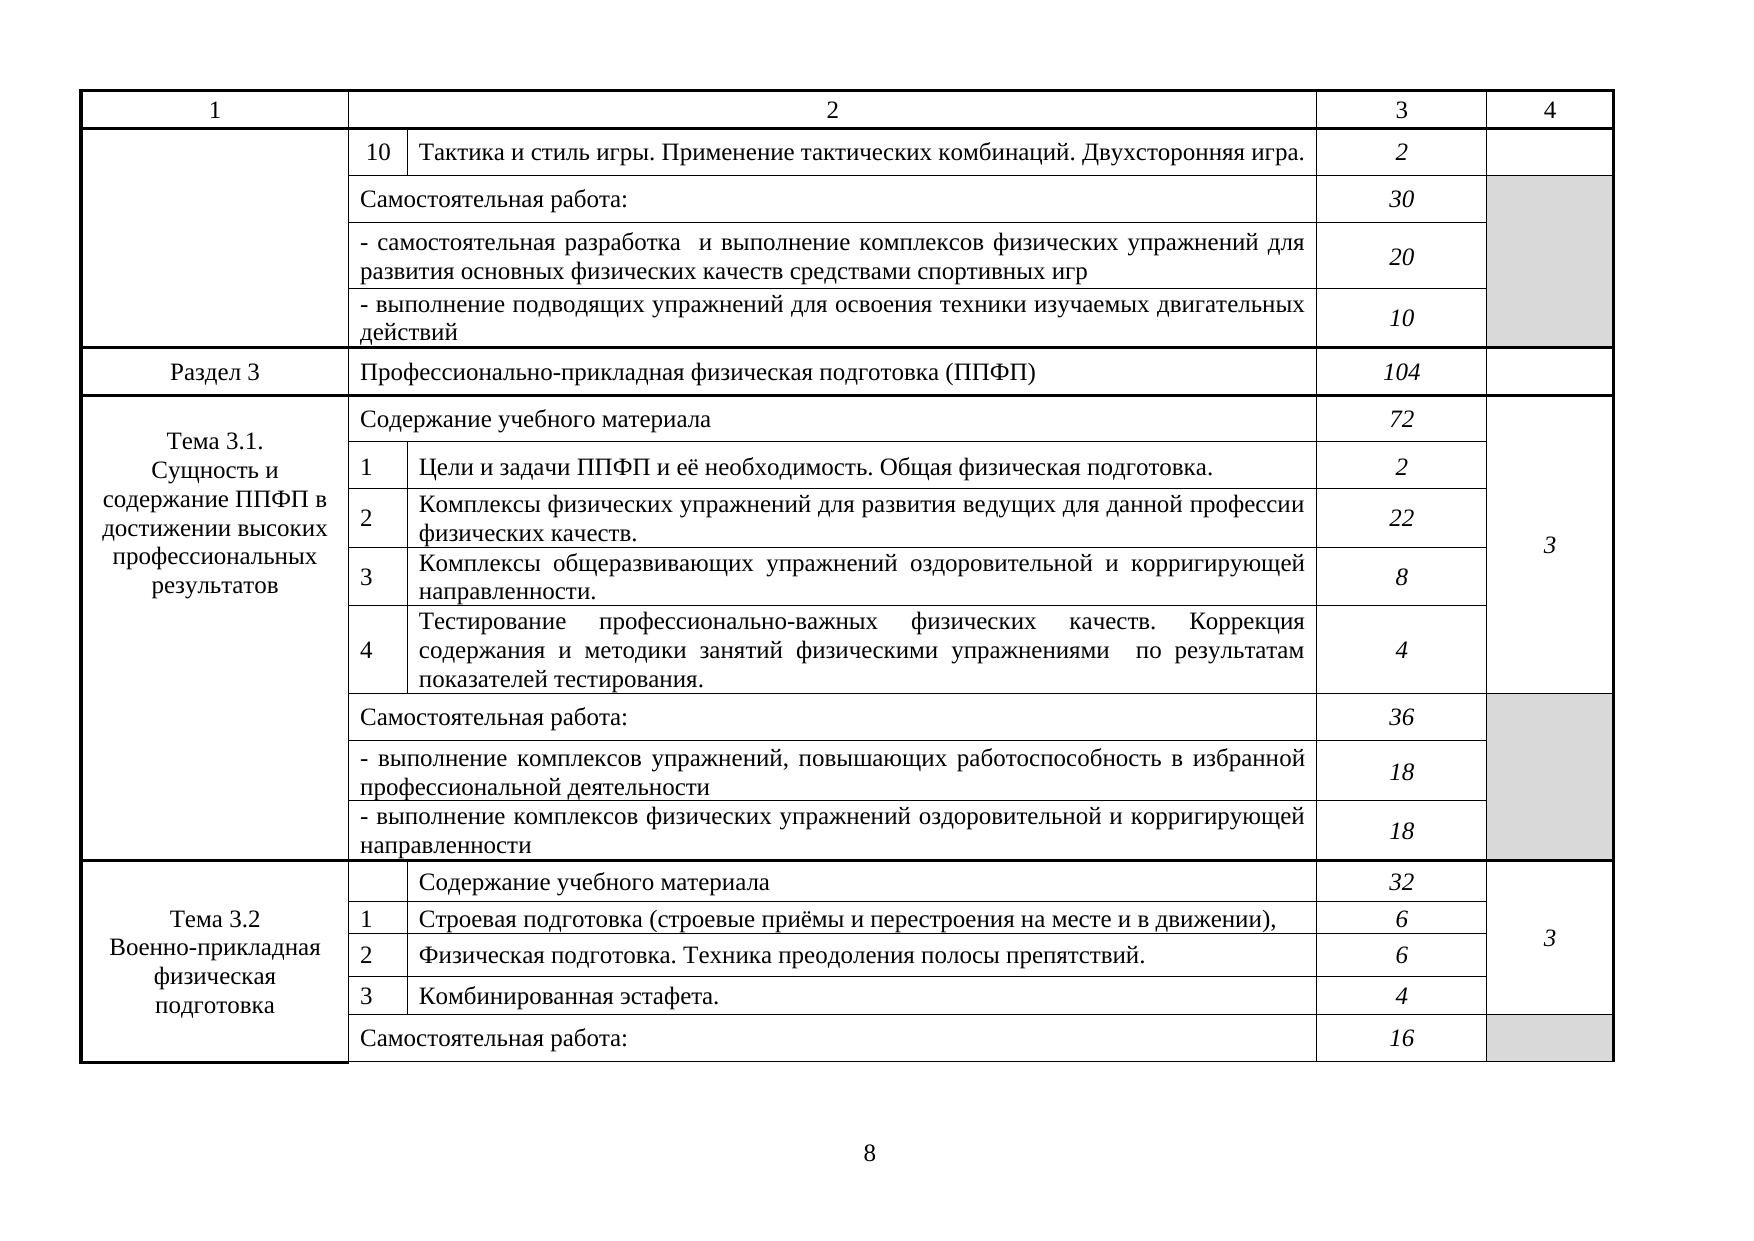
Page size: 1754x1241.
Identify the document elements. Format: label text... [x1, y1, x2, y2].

table_cell Содержание учебного материала [349, 397, 1316, 441]
table_cell Раздел 3 [83, 349, 348, 393]
table_cell 72 [1317, 397, 1486, 441]
table_cell Комбинированная эстафета. [408, 977, 1316, 1014]
table_cell 3 [349, 548, 407, 605]
table_cell - выполнение комплексов физических упражнений оздоровительной и корригирующей направленности [349, 801, 1316, 859]
table_cell Содержание учебного материала [408, 862, 1316, 901]
table_cell 104 [1317, 349, 1486, 393]
table_cell 6 [1317, 934, 1486, 976]
table_cell Физическая подготовка. Техника преодоления полосы препятствий. [408, 934, 1316, 976]
table_cell Тестирование профессионально-важных физических качеств. Коррекция содержания и методики занятий физическими упражнениями по результатам показателей тестирования. [408, 606, 1316, 692]
table_cell Самостоятельная работа: [349, 694, 1316, 740]
table_cell Тема 3.1. Сущность и содержание ППФП в достижении высоких профессиональных результатов [83, 397, 348, 859]
table_cell 22 [1317, 489, 1486, 547]
table_cell [1487, 694, 1612, 859]
table_cell 4 [1317, 977, 1486, 1014]
table_cell - самостоятельная разработка и выполнение комплексов физических упражнений для развития основных физических качеств средствами спортивных игр [349, 223, 1316, 288]
table_cell 8 [1317, 548, 1486, 605]
table_cell - выполнение подводящих упражнений для освоения техники изучаемых двигательных действий [349, 289, 1316, 346]
table_cell 30 [1317, 176, 1486, 222]
table_cell 10 [349, 130, 407, 174]
table_cell [1487, 1015, 1612, 1061]
table_header 1 [83, 92, 348, 127]
table_cell 20 [1317, 223, 1486, 288]
table_cell 3 [1487, 397, 1612, 692]
table_cell 16 [1317, 1015, 1486, 1061]
table_cell [1487, 349, 1612, 393]
table_header 4 [1487, 92, 1612, 127]
table_cell 18 [1317, 741, 1486, 800]
table_cell Самостоятельная работа: [349, 176, 1316, 222]
table_cell 6 [1317, 902, 1486, 933]
table_cell 2 [1317, 442, 1486, 488]
table_cell Самостоятельная работа: [349, 1015, 1316, 1061]
table_cell 18 [1317, 801, 1486, 859]
table_cell 10 [1317, 289, 1486, 346]
table_cell [349, 862, 407, 901]
table_cell 3 [349, 977, 407, 1014]
table_cell 1 [349, 442, 407, 488]
table_header 3 [1317, 92, 1486, 127]
table_cell - выполнение комплексов упражнений, повышающих работоспособность в избранной профессиональной деятельности [349, 741, 1316, 800]
table_cell Тема 3.2 Военно-прикладная физическая подготовка [83, 862, 348, 1061]
table_cell 4 [349, 606, 407, 692]
table_cell Профессионально-прикладная физическая подготовка (ППФП) [349, 349, 1316, 393]
table_cell Комплексы общеразвивающих упражнений оздоровительной и корригирующей направленности. [408, 548, 1316, 605]
table_cell Комплексы физических упражнений для развития ведущих для данной профессии физических качеств. [408, 489, 1316, 547]
table_cell Тактика и стиль игры. Применение тактических комбинаций. Двухсторонняя игра. [408, 130, 1316, 174]
table_cell 32 [1317, 862, 1486, 901]
table_cell [1487, 176, 1612, 346]
table_cell Строевая подготовка (строевые приёмы и перестроения на месте и в движении), [408, 902, 1316, 933]
table_cell 3 [1487, 862, 1612, 1014]
table_cell 2 [349, 934, 407, 976]
table_cell 1 [349, 902, 407, 933]
table_header 2 [349, 92, 1316, 127]
table_cell Цели и задачи ППФП и её необходимость. Общая физическая подготовка. [408, 442, 1316, 488]
table_cell 4 [1317, 606, 1486, 692]
table_cell 36 [1317, 694, 1486, 740]
table_cell 2 [1317, 130, 1486, 174]
table_cell 2 [349, 489, 407, 547]
